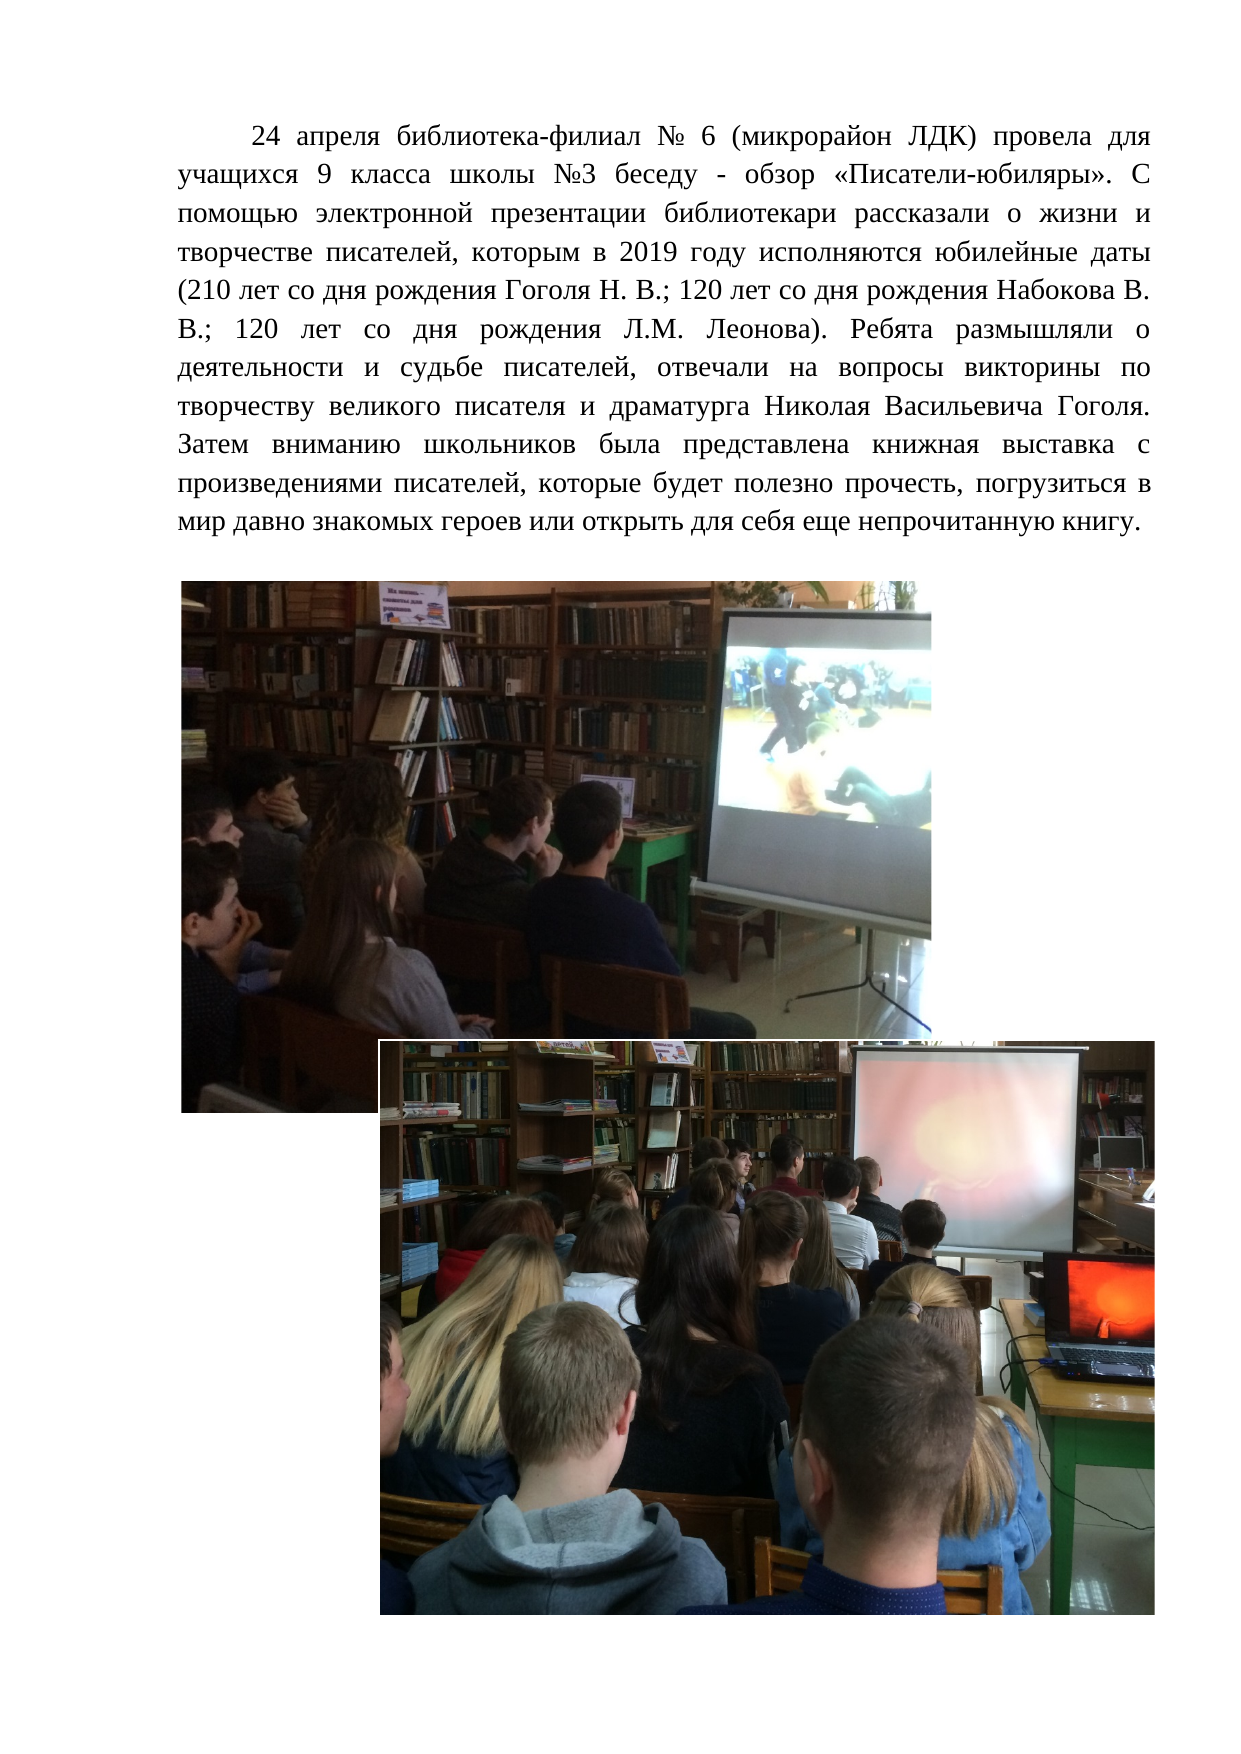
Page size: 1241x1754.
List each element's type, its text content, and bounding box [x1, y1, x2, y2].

picture [380, 1041, 1155, 1615]
picture [181, 581, 932, 1113]
text 24 апреля библиотека-филиал № 6 (микрорайон ЛДК) провела для учащихся 9 класса школы №3 беседу - обзор «Писатели-юбиляры». С помощью электронной презентации библиотекари рассказали о жизни и творчестве писателей, которым в 2019 году исполняются юбилейные даты (210 лет со дня рождения Гоголя Н. В.; 120 лет со дня рождения Набокова В. В.; 120 лет со дня рождения Л.М. Леонова). Ребята размышляли о деятельности и судьбе писателей, отвечали на вопросы викторины по творчеству великого писателя и драматурга Николая Васильевича Гоголя. Затем вниманию школьников была представлена книжная выставка с произведениями писателей, которые будет полезно прочесть, погрузиться в мир давно знакомых героев или открыть для себя еще непрочитанную книгу. [177, 118, 1152, 537]
